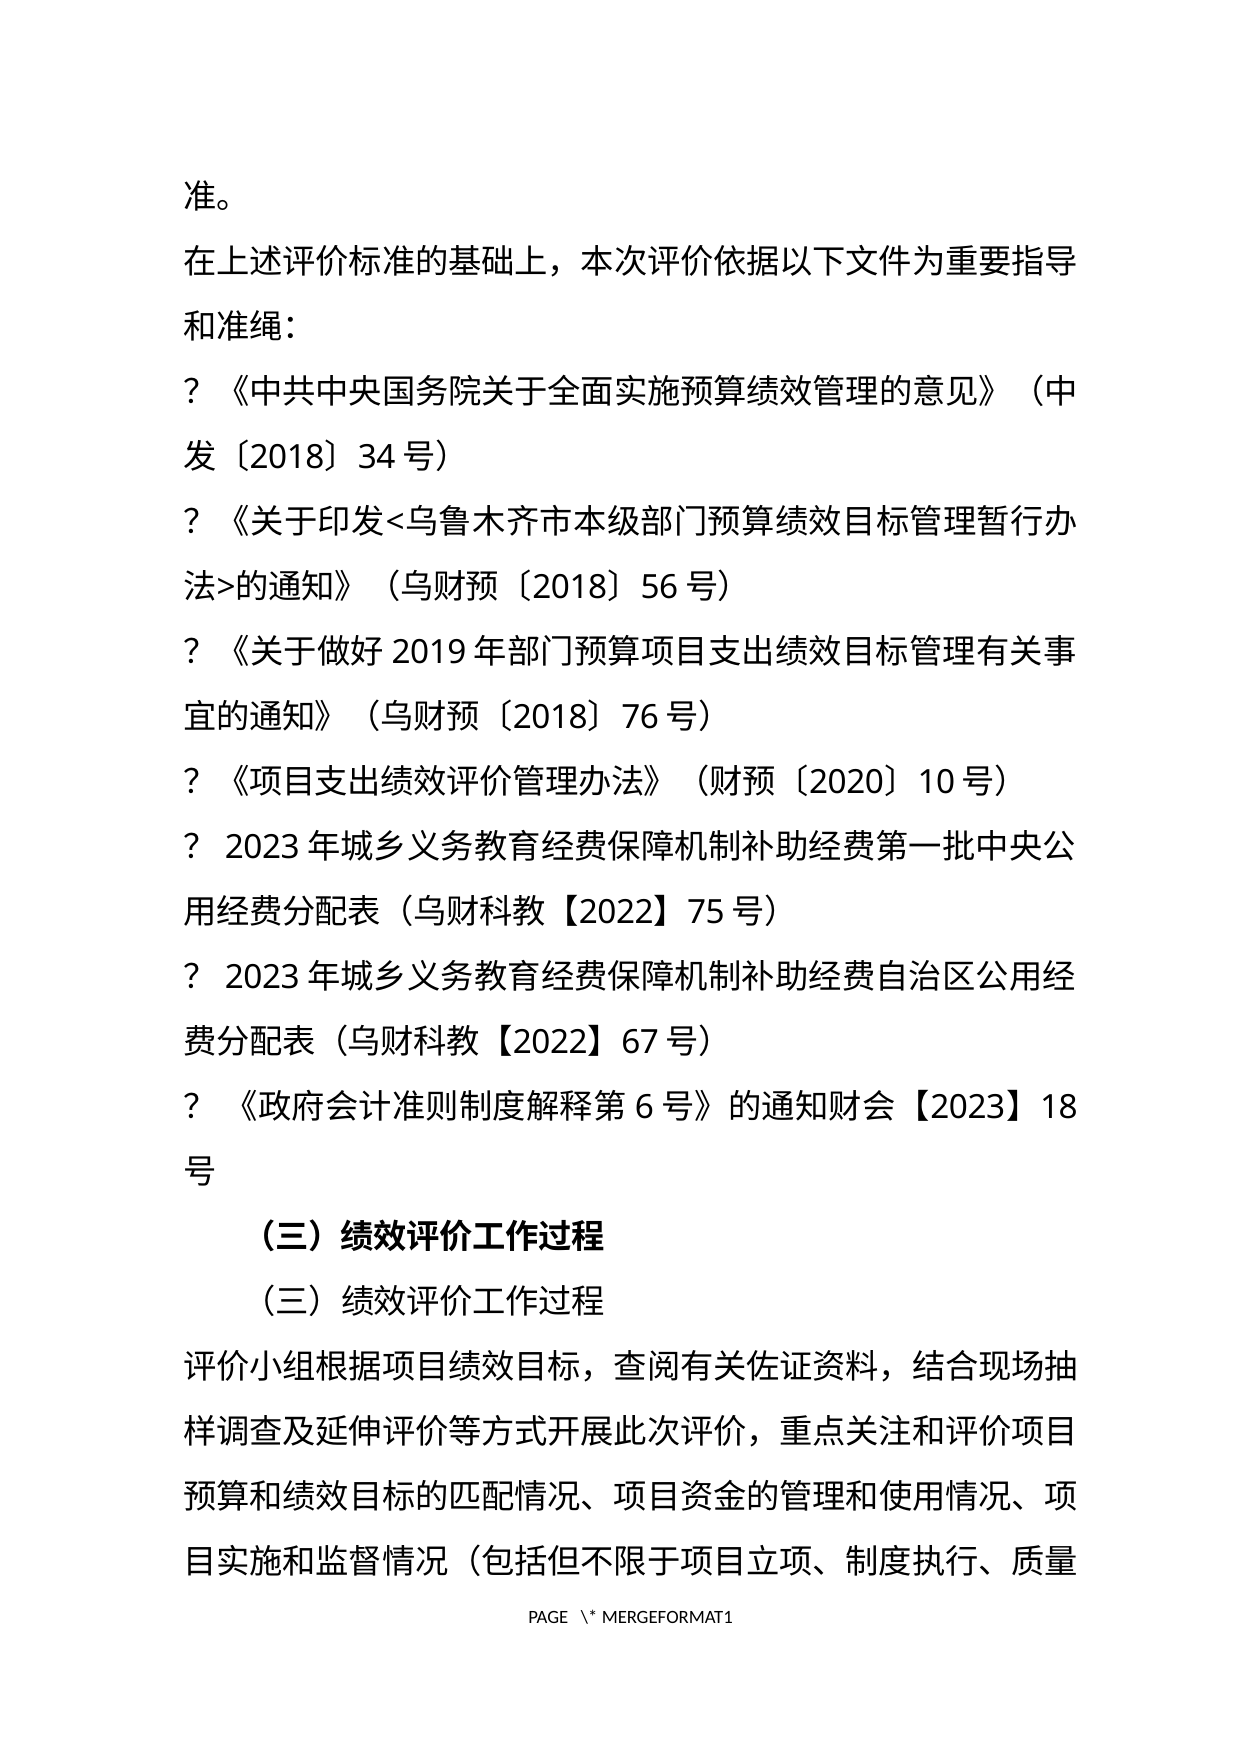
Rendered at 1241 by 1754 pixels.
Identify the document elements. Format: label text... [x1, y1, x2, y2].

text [183, 162, 1078, 1202]
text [183, 1267, 1078, 1592]
text （三）绩效评价工作过程 [183, 1202, 1078, 1267]
